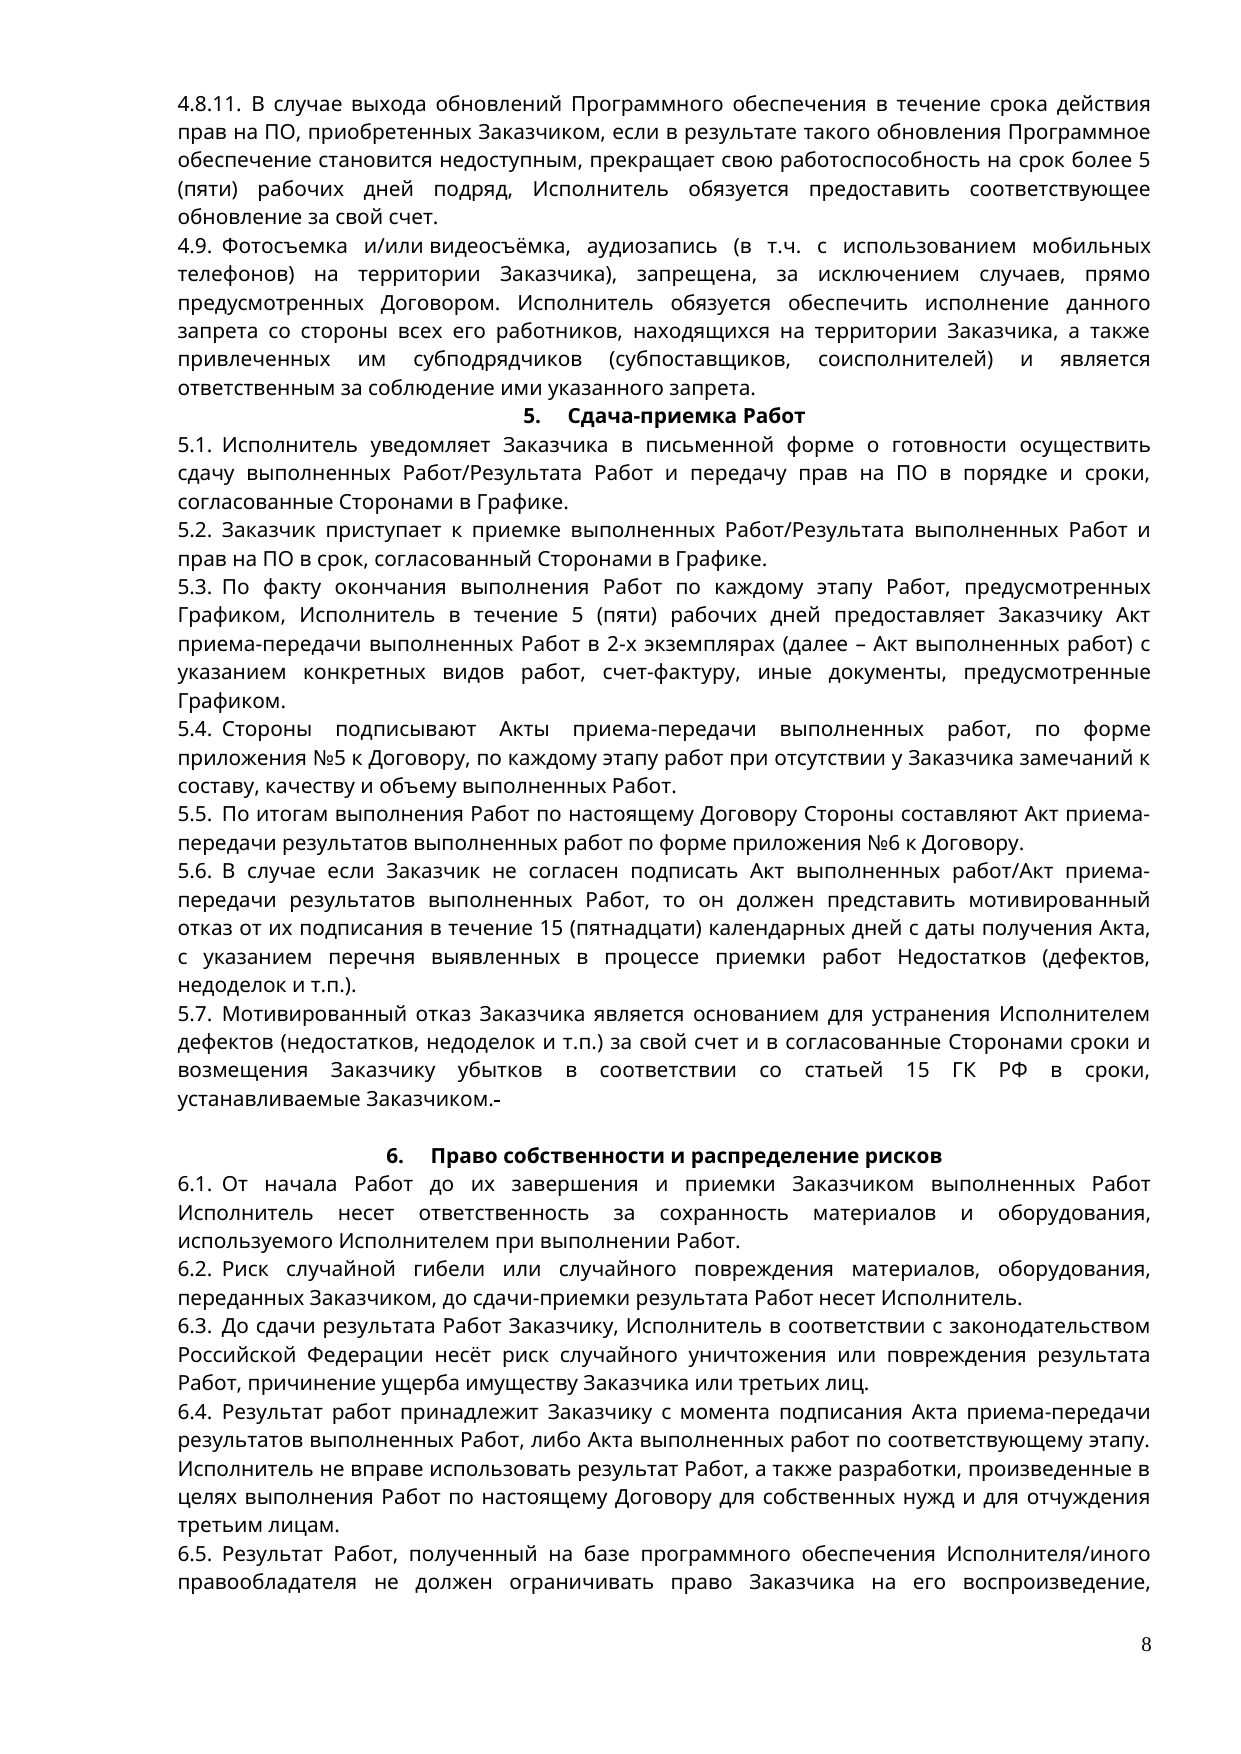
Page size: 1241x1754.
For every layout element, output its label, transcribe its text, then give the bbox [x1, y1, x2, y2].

list В случае если Заказчик не согласен подписать Акт выполненных работ/Акт приема-передачи результатов выполненных Работ, то он должен представить мотивированный отказ от их подписания в течение 15 (пятнадцати) календарных дней с даты получения Акта, с указанием перечня выявленных в процессе приемки работ Недостатков (дефектов, недоделок и т.п.). [177, 856, 1152, 999]
list От начала Работ до их завершения и приемки Заказчиком выполненных Работ Исполнитель несет ответственность за сохранность материалов и оборудования, используемого Исполнителем при выполнении Работ. [177, 1169, 1152, 1254]
list По итогам выполнения Работ по настоящему Договору Стороны составляют Акт приема-передачи результатов выполненных работ по форме приложения №6 к Договору. [177, 799, 1152, 856]
list Исполнитель уведомляет Заказчика в письменной форме о готовности осуществить сдачу выполненных Работ/Результата Работ и передачу прав на ПО в порядке и сроки, согласованные Сторонами в Графике. [177, 430, 1152, 515]
list Фотосъемка и/или видеосъёмка, аудиозапись (в т.ч. с использованием мобильных телефонов) на территории Заказчика), запрещена, за исключением случаев, прямо предусмотренных Договором. Исполнитель обязуется обеспечить исполнение данного запрета со стороны всех его работников, находящихся на территории Заказчика, а также привлеченных им субподрядчиков (субпоставщиков, соисполнителей) и является ответственным за соблюдение ими указанного запрета. [177, 231, 1152, 401]
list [177, 1539, 1152, 1596]
list По факту окончания выполнения Работ по каждому этапу Работ, предусмотренных Графиком, Исполнитель в течение 5 (пяти) рабочих дней предоставляет Заказчику Акт приема-передачи выполненных Работ в 2-х экземплярах (далее – Акт выполненных работ) с указанием конкретных видов работ, счет-фактуру, иные документы, предусмотренные Графиком. [177, 572, 1152, 714]
list Риск случайной гибели или случайного повреждения материалов, оборудования, переданных Заказчиком, до сдачи-приемки результата Работ несет Исполнитель. [177, 1254, 1152, 1311]
list Сдача-приемка Работ [177, 401, 1152, 430]
list Заказчик приступает к приемке выполненных Работ/Результата выполненных Работ и прав на ПО в срок, согласованный Сторонами в Графике. [177, 515, 1152, 572]
list До сдачи результата Работ Заказчику, Исполнитель в соответствии с законодательством Российской Федерации несёт риск случайного уничтожения или повреждения результата Работ, причинение ущерба имуществу Заказчика или третьих лиц. [177, 1311, 1152, 1397]
list В случае выхода обновлений Программного обеспечения в течение срока действия прав на ПО, приобретенных Заказчиком, если в результате такого обновления Программное обеспечение становится недоступным, прекращает свою работоспособность на срок более 5 (пяти) рабочих дней подряд, Исполнитель обязуется предоставить соответствующее обновление за свой счет. [177, 89, 1152, 231]
list Мотивированный отказ Заказчика является основанием для устранения Исполнителем дефектов (недостатков, недоделок и т.п.) за свой счет и в согласованные Сторонами сроки и возмещения Заказчику убытков в соответствии со статьей 15 ГК РФ в сроки, устанавливаемые Заказчиком. [177, 999, 1152, 1112]
list Право собственности и распределение рисков [177, 1141, 1152, 1169]
list Стороны подписывают Акты приема-передачи выполненных работ, по форме приложения №5 к Договору, по каждому этапу работ при отсутствии у Заказчика замечаний к составу, качеству и объему выполненных Работ. [177, 714, 1152, 799]
list Результат работ принадлежит Заказчику с момента подписания Акта приема-передачи результатов выполненных Работ, либо Акта выполненных работ по соответствующему этапу. Исполнитель не вправе использовать результат Работ, а также разработки, произведенные в целях выполнения Работ по настоящему Договору для собственных нужд и для отчуждения третьим лицам. [177, 1397, 1152, 1539]
